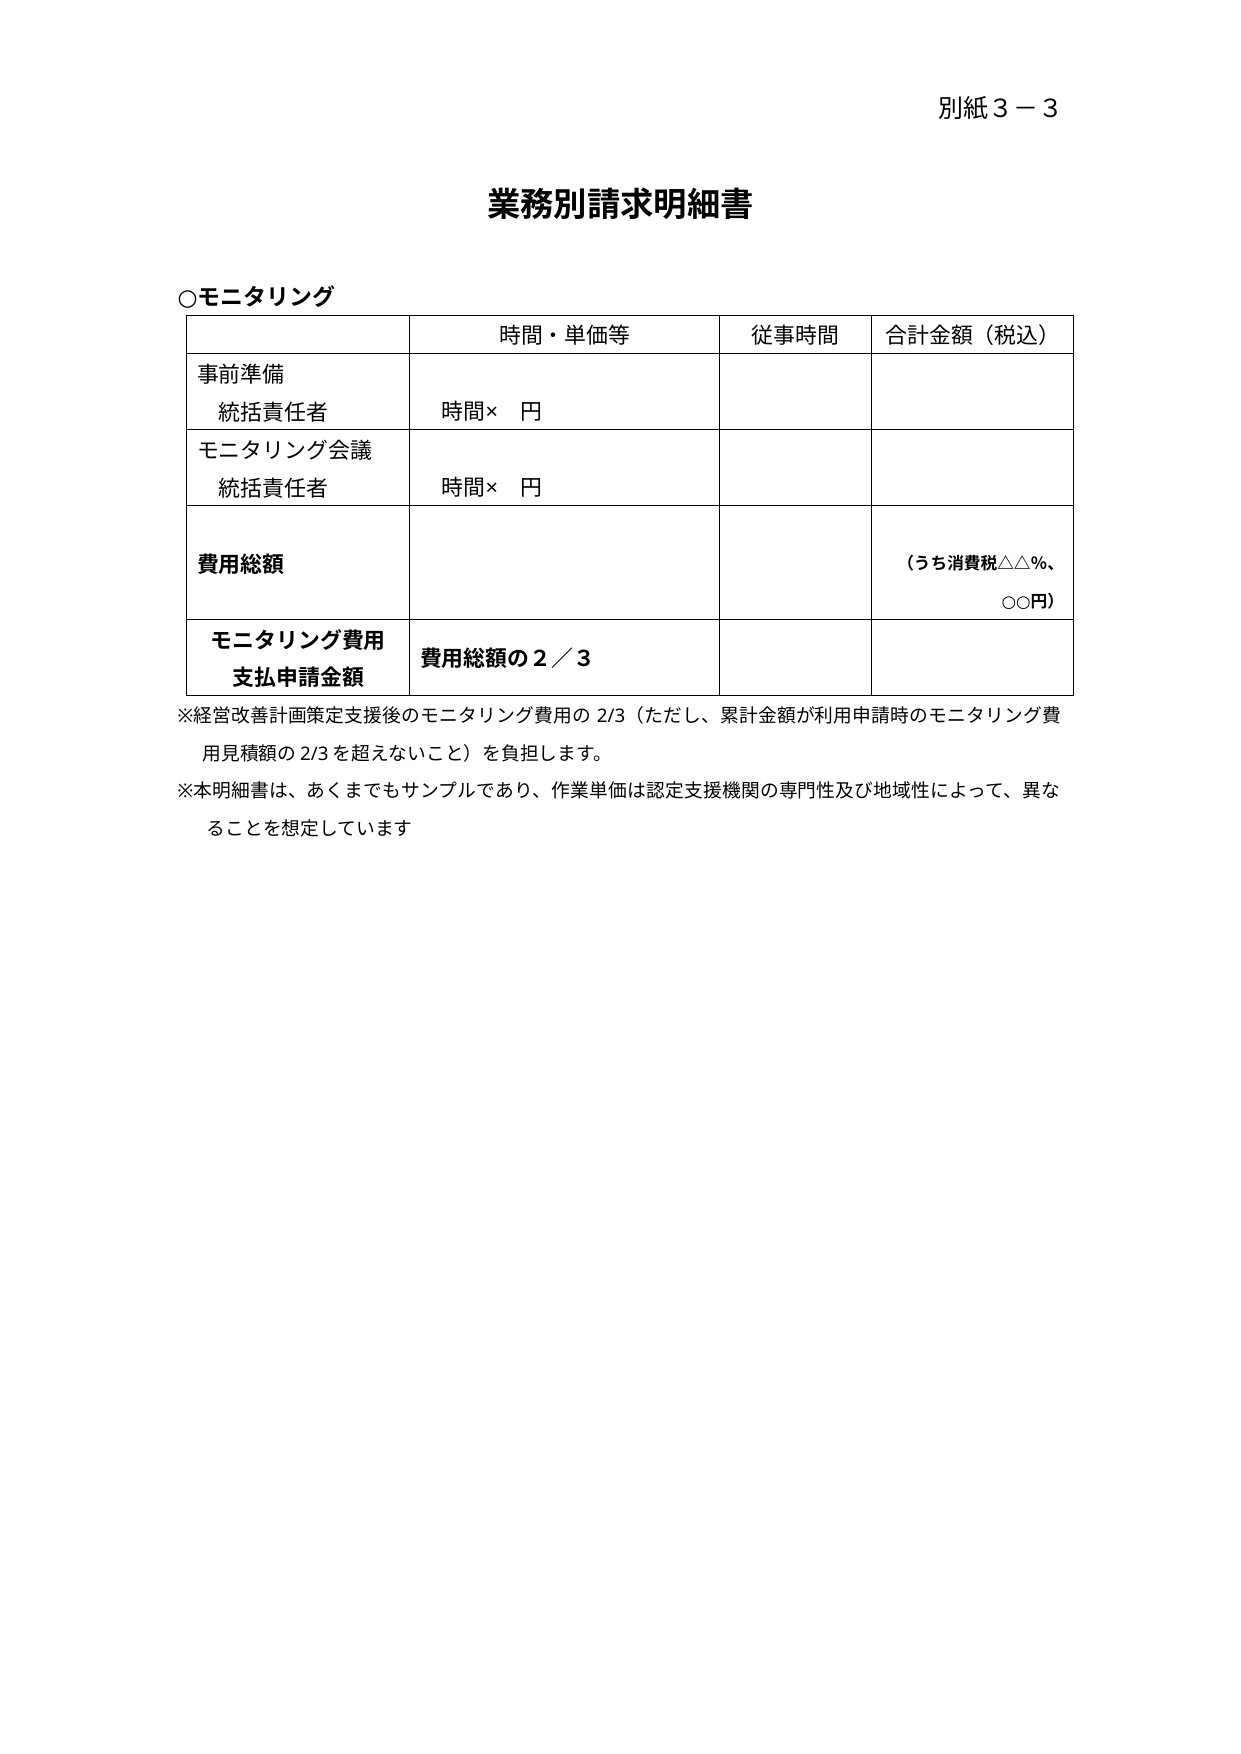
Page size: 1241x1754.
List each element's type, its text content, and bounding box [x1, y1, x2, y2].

text ※本明細書は、あくまでもサンプルであり、作業単価は認定支援機関の専門性及び地域性によって、異なることを想定しています [177, 771, 1063, 846]
table_cell [872, 392, 1073, 429]
table_cell [872, 468, 1073, 505]
table_cell 時間× 円 [410, 392, 719, 429]
table_cell 時間× 円 [410, 468, 719, 505]
table_cell [720, 430, 871, 468]
table_cell [720, 392, 871, 429]
table_cell [872, 620, 1073, 695]
table_cell 事前準備 [187, 354, 409, 392]
table_cell [872, 430, 1073, 468]
table_header [187, 316, 409, 353]
table_cell （うち消費税△△％、 ○○円） [872, 506, 1073, 619]
table_header 従事時間 [720, 316, 871, 353]
table_cell [720, 354, 871, 392]
table_cell [720, 620, 871, 695]
table_header 時間・単価等 [410, 316, 719, 353]
table_cell [410, 430, 719, 468]
table_cell モニタリング費用 支払申請金額 [187, 620, 409, 695]
table_cell [410, 354, 719, 392]
table_cell 統括責任者 [187, 468, 409, 505]
table_cell [410, 506, 719, 619]
table_cell 統括責任者 [187, 392, 409, 429]
text 業務別請求明細書 [177, 164, 1063, 239]
table_cell 費用総額の２／３ [410, 620, 719, 695]
text ○モニタリング [177, 277, 1063, 314]
table_cell モニタリング会議 [187, 430, 409, 468]
table_header 合計金額（税込） [872, 316, 1073, 353]
table_cell [720, 468, 871, 505]
table_cell [720, 506, 871, 619]
table_cell 費用総額 [187, 506, 409, 619]
text ※経営改善計画策定支援後のモニタリング費用の2/3（ただし、累計金額が利用申請時のモニタリング費用見積額の2/3を超えないこと）を負担します。 [177, 696, 1063, 771]
table_cell [872, 354, 1073, 392]
